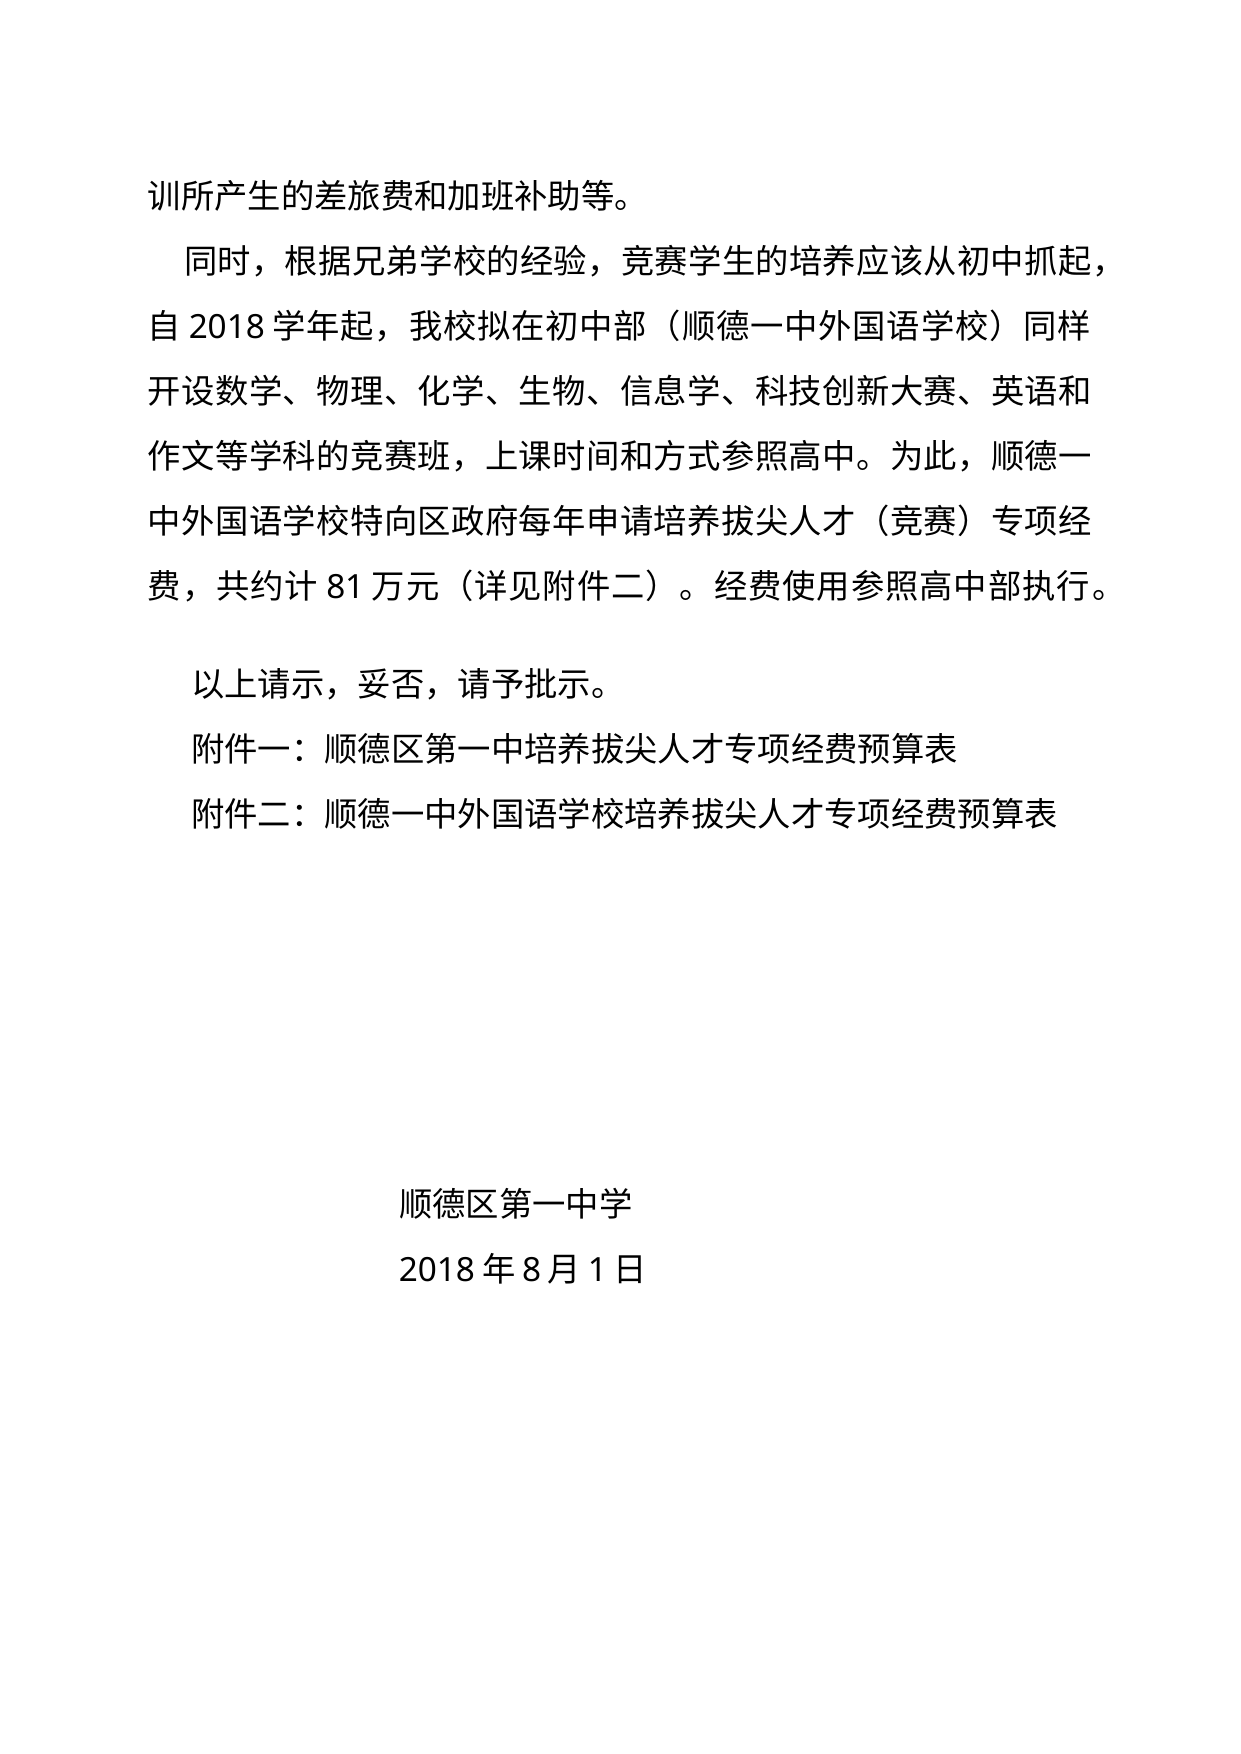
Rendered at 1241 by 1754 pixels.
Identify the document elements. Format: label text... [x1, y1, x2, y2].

text 顺德区第一中学 [148, 1169, 1092, 1234]
text 同时，根据兄弟学校的经验，竞赛学生的培养应该从初中抓起，自2018学年起，我校拟在初中部（顺德一中外国语学校）同样开设数学、物理、化学、生物、信息学、科技创新大赛、英语和作文等学科的竞赛班，上课时间和方式参照高中。为此，顺德一中外国语学校特向区政府每年申请培养拔尖人才（竞赛）专项经费，共约计81万元（详见附件二）。经费使用参照高中部执行。 [148, 227, 1092, 649]
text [148, 162, 1092, 227]
text 2018年8月1日 [148, 1234, 1092, 1299]
text 以上请示，妥否，请予批示。 [148, 649, 1092, 714]
text 附件二：顺德一中外国语学校培养拔尖人才专项经费预算表 [148, 779, 1092, 844]
text 附件一：顺德区第一中培养拔尖人才专项经费预算表 [148, 714, 1092, 779]
